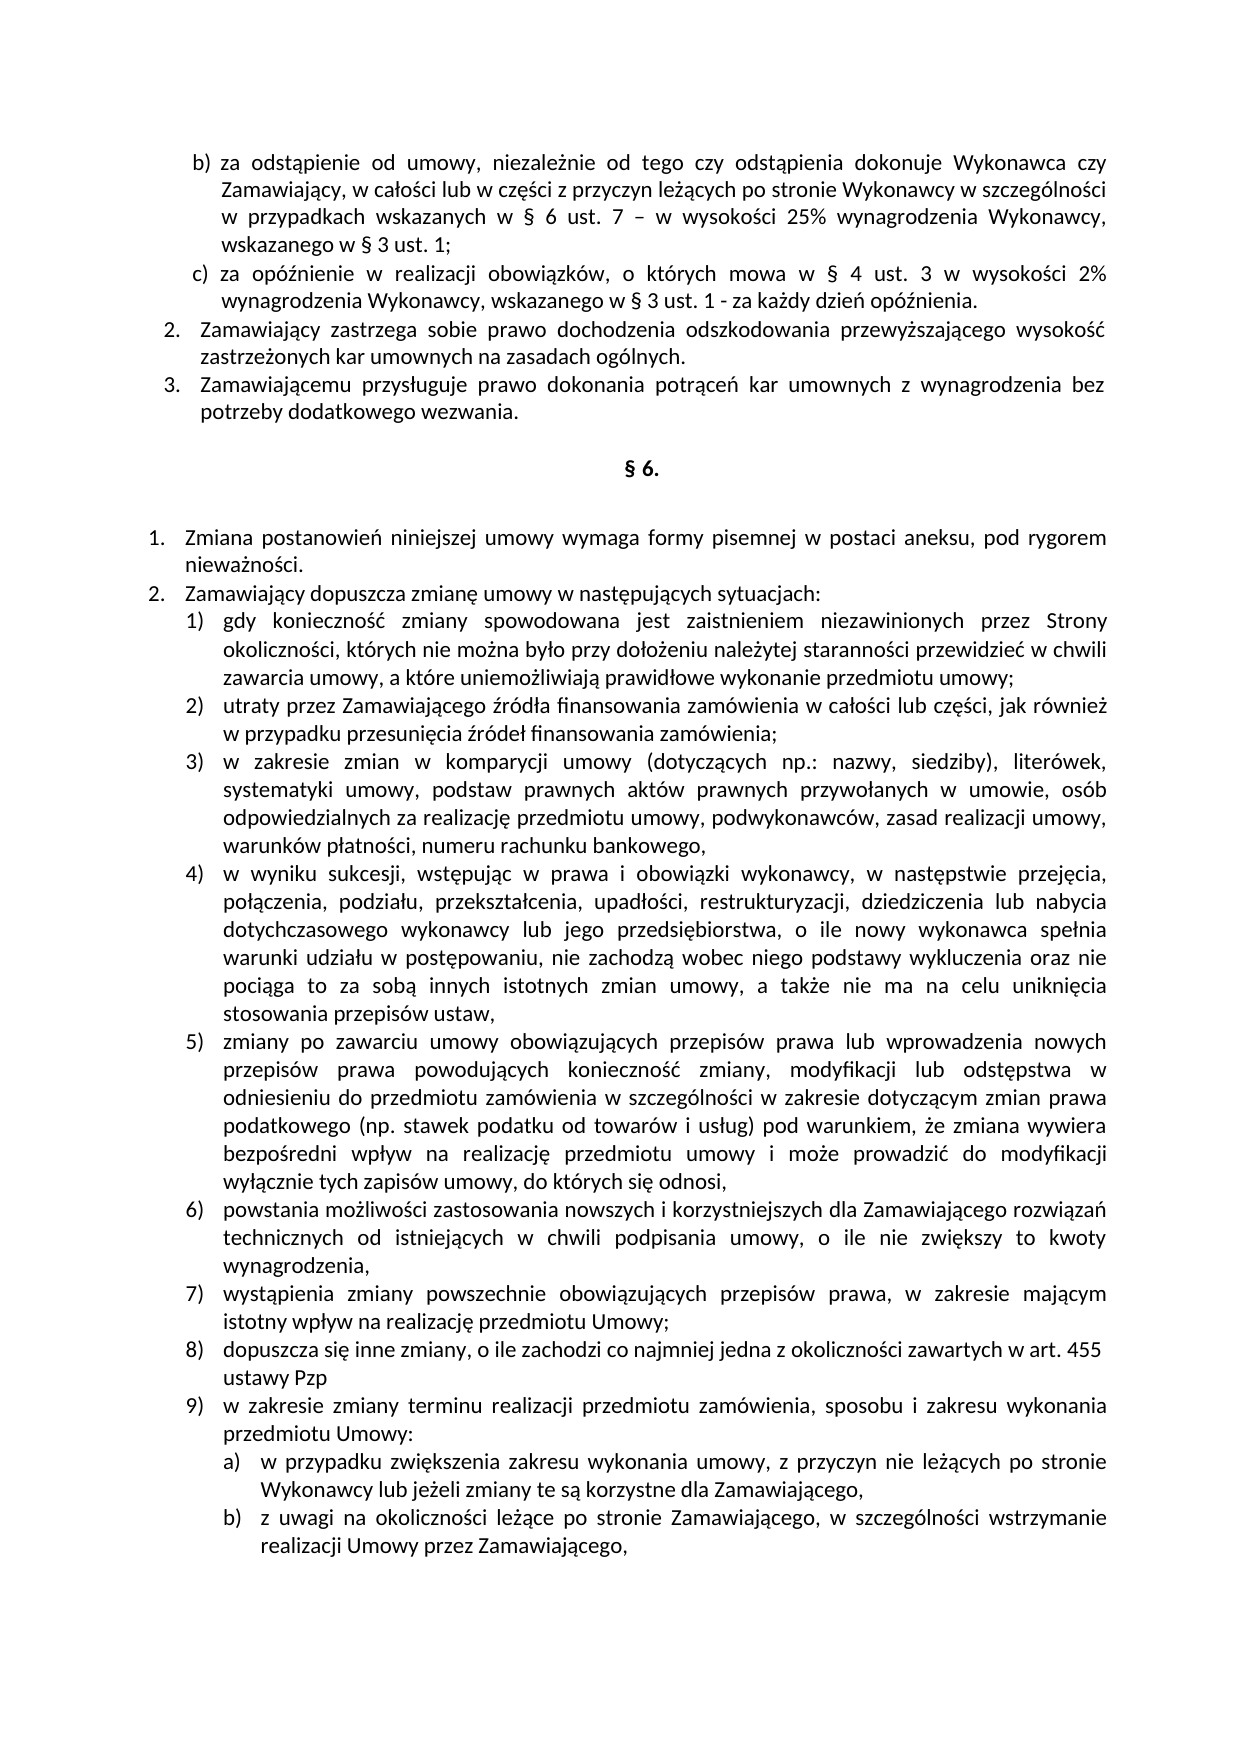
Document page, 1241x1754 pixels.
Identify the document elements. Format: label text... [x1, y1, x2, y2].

list utraty przez Zamawiającego źródła finansowania zamówienia w całości lub części, jak również w przypadku przesunięcia źródeł finansowania zamówienia; [185, 691, 1108, 747]
list dopuszcza się inne zmiany, o ile zachodzi co najmniej jedna z okoliczności zawartych w art. 455 ustawy Pzp [185, 1335, 1108, 1391]
list za odstąpienie od umowy, niezależnie od tego czy odstąpienia dokonuje Wykonawca czy Zamawiający, w całości lub w części z przyczyn leżących po stronie Wykonawcy w szczególności w przypadkach wskazanych w § 6 ust. 7 – w wysokości 25% wynagrodzenia Wykonawcy, wskazanego w § 3 ust. 1; [192, 148, 1108, 258]
list w przypadku zwiększenia zakresu wykonania umowy, z przyczyn nie leżących po stronie Wykonawcy lub jeżeli zmiany te są korzystne dla Zamawiającego, [223, 1447, 1108, 1503]
list 6. [624, 454, 1108, 482]
list powstania możliwości zastosowania nowszych i korzystniejszych dla Zamawiającego rozwiązań technicznych od istniejących w chwili podpisania umowy, o ile nie zwiększy to kwoty wynagrodzenia, [185, 1195, 1108, 1279]
list za opóźnienie w realizacji obowiązków, o których mowa w § 4 ust. 3 w wysokości 2% wynagrodzenia Wykonawcy, wskazanego w § 3 ust. 1 - za każdy dzień opóźnienia. [192, 259, 1108, 314]
list z uwagi na okoliczności leżące po stronie Zamawiającego, w szczególności wstrzymanie realizacji Umowy przez Zamawiającego, [223, 1503, 1108, 1559]
list Zamawiający dopuszcza zmianę umowy w następujących sytuacjach: [148, 579, 1108, 607]
list w zakresie zmian w komparycji umowy (dotyczących np.: nazwy, siedziby), literówek, systematyki umowy, podstaw prawnych aktów prawnych przywołanych w umowie, osób odpowiedzialnych za realizację przedmiotu umowy, podwykonawców, zasad realizacji umowy, warunków płatności, numeru rachunku bankowego, [185, 747, 1108, 859]
list gdy konieczność zmiany spowodowana jest zaistnieniem niezawinionych przez Strony okoliczności, których nie można było przy dołożeniu należytej staranności przewidzieć w chwili zawarcia umowy, a które uniemożliwiają prawidłowe wykonanie przedmiotu umowy; [185, 607, 1108, 691]
list w wyniku sukcesji, wstępując w prawa i obowiązki wykonawcy, w następstwie przejęcia, połączenia, podziału, przekształcenia, upadłości, restrukturyzacji, dziedziczenia lub nabycia dotychczasowego wykonawcy lub jego przedsiębiorstwa, o ile nowy wykonawca spełnia warunki udziału w postępowaniu, nie zachodzą wobec niego podstawy wykluczenia oraz nie pociąga to za sobą innych istotnych zmian umowy, a także nie ma na celu uniknięcia stosowania przepisów ustaw, [185, 859, 1108, 1027]
list Zamawiającemu przysługuje prawo dokonania potrąceń kar umownych z wynagrodzenia bez potrzeby dodatkowego wezwania. [163, 371, 1106, 425]
list wystąpienia zmiany powszechnie obowiązujących przepisów prawa, w zakresie mającym istotny wpływ na realizację przedmiotu Umowy; [185, 1279, 1108, 1335]
list Zmiana postanowień niniejszej umowy wymaga formy pisemnej w postaci aneksu, pod rygorem nieważności. [148, 523, 1108, 579]
list zmiany po zawarciu umowy obowiązujących przepisów prawa lub wprowadzenia nowych przepisów prawa powodujących konieczność zmiany, modyfikacji lub odstępstwa w odniesieniu do przedmiotu zamówienia w szczególności w zakresie dotyczącym zmian prawa podatkowego (np. stawek podatku od towarów i usług) pod warunkiem, że zmiana wywiera bezpośredni wpływ na realizację przedmiotu umowy i może prowadzić do modyfikacji wyłącznie tych zapisów umowy, do których się odnosi, [185, 1027, 1108, 1195]
list Zamawiający zastrzega sobie prawo dochodzenia odszkodowania przewyższającego wysokość zastrzeżonych kar umownych na zasadach ogólnych. [163, 316, 1106, 370]
list w zakresie zmiany terminu realizacji przedmiotu zamówienia, sposobu i zakresu wykonania przedmiotu Umowy: [185, 1391, 1108, 1447]
